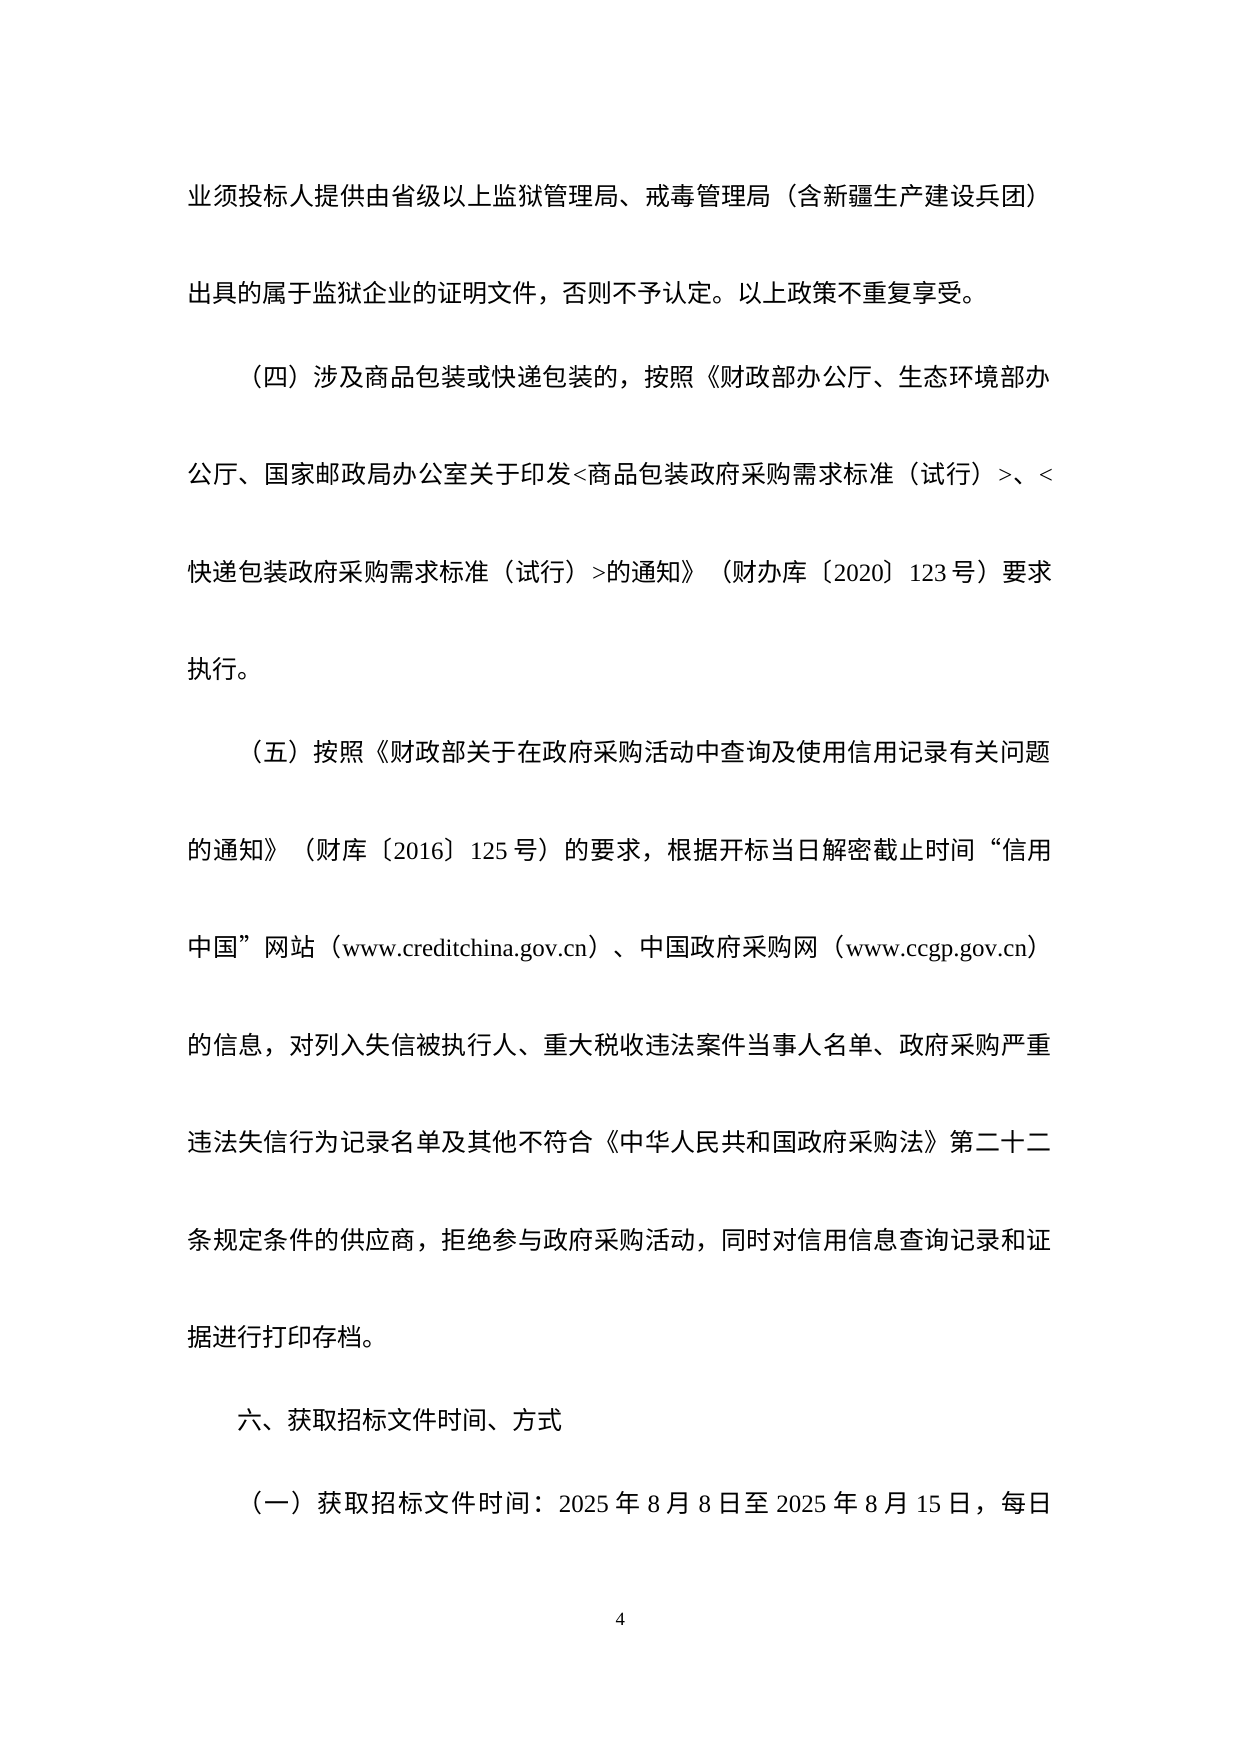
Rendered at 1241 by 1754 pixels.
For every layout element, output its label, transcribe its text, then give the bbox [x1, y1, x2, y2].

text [187, 1469, 1053, 1534]
text 六、获取招标文件时间、方式 [187, 1386, 1053, 1451]
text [187, 162, 1053, 324]
text （五）按照《财政部关于在政府采购活动中查询及使用信用记录有关问题的通知》（财库〔2016〕125号）的要求，根据开标当日解密截止时间“信用中国”网站（www.creditchina.gov.cn）、中国政府采购网（www.ccgp.gov.cn）的信息，对列入失信被执行人、重大税收违法案件当事人名单、政府采购严重违法失信行为记录名单及其他不符合《中华人民共和国政府采购法》第二十二条规定条件的供应商，拒绝参与政府采购活动，同时对信用信息查询记录和证据进行打印存档。 [187, 718, 1053, 1368]
text （四）涉及商品包装或快递包装的，按照《财政部办公厅、生态环境部办公厅、国家邮政局办公室关于印发<商品包装政府采购需求标准（试行）>、<快递包装政府采购需求标准（试行）>的通知》（财办库〔2020〕123号）要求执行。 [187, 343, 1053, 700]
